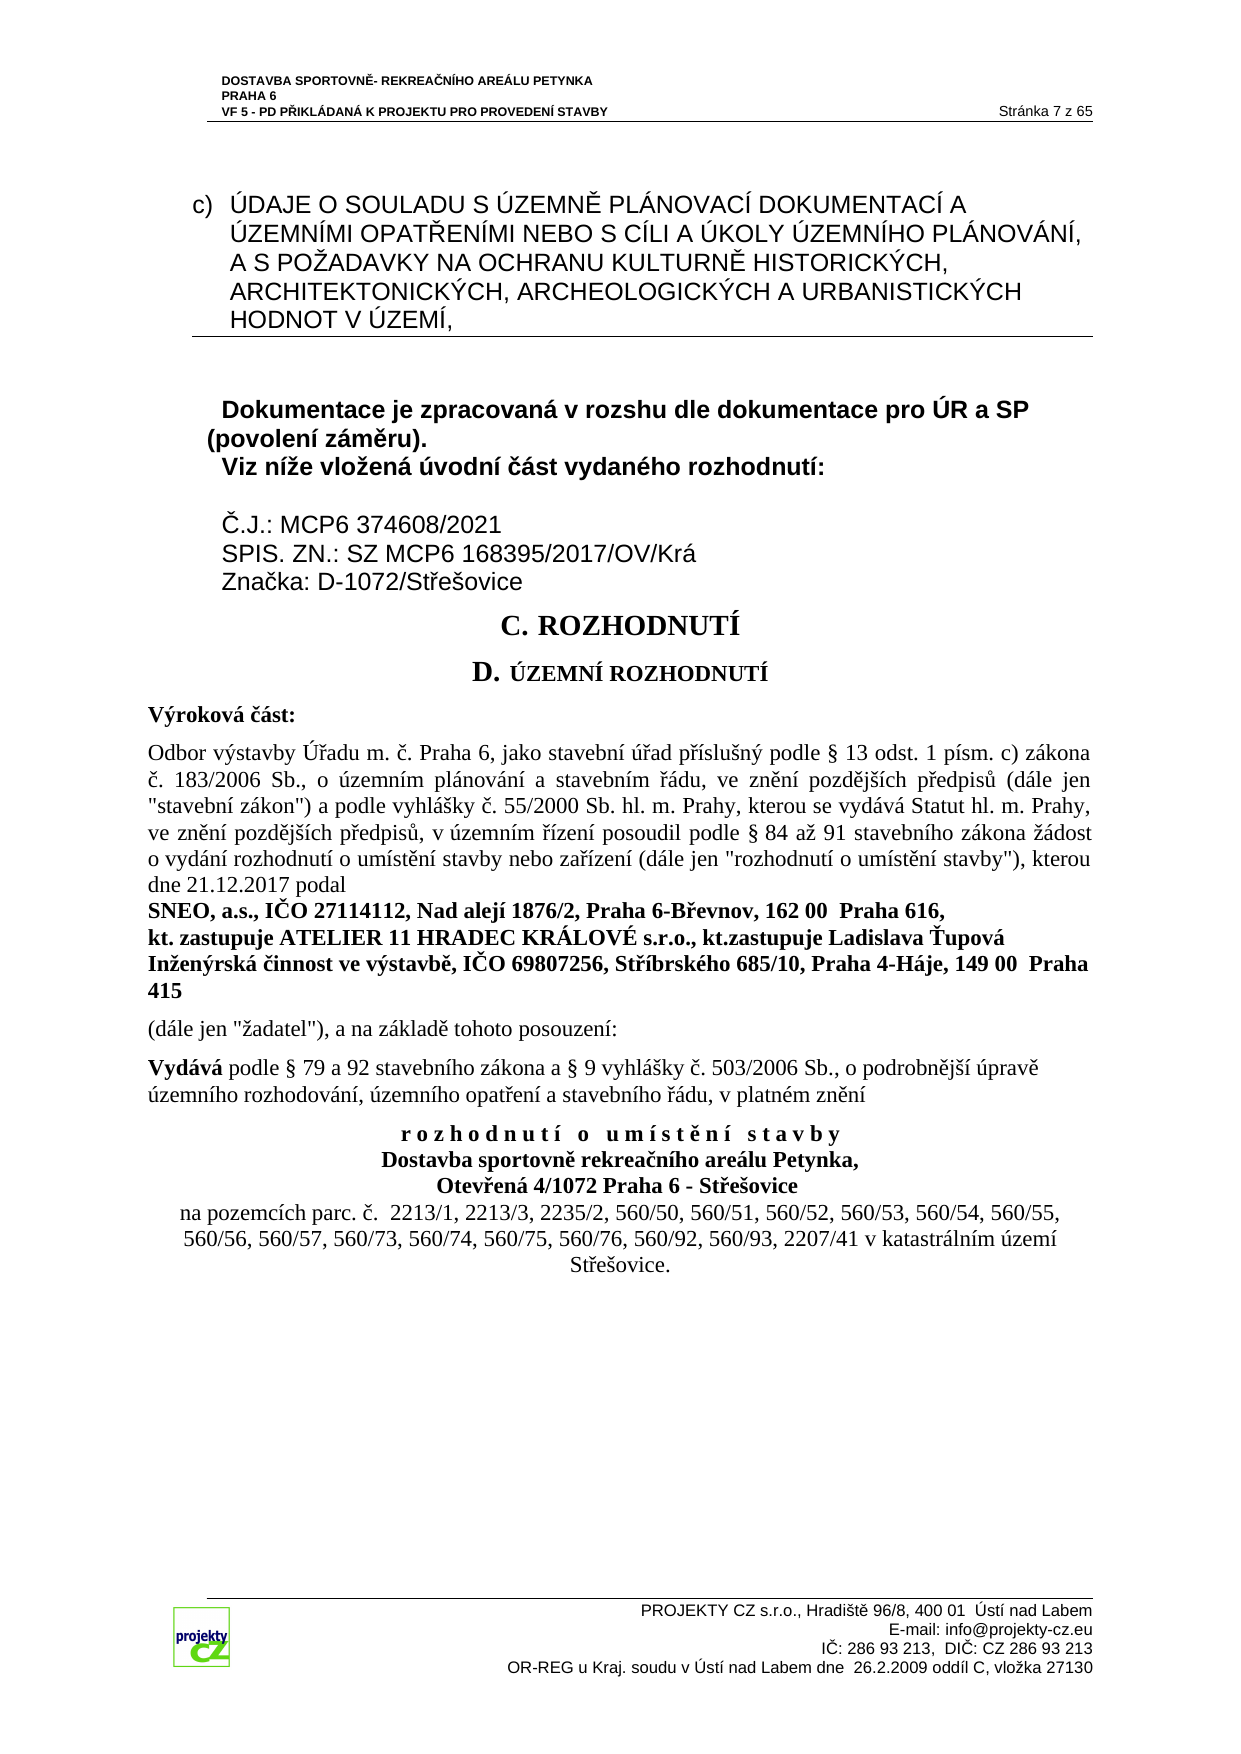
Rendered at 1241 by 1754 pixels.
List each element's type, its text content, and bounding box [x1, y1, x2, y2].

text Č.J.: MCP6 374608/2021 [207, 510, 1093, 538]
text SPIS. ZN.: SZ MCP6 168395/2017/OV/Krá [207, 538, 1093, 567]
text Dostavba sportovně rekreačního areálu Petynka, [148, 1146, 1093, 1172]
text Výroková část: [148, 701, 1093, 727]
text Dokumentace je zpracovaná v rozshu dle dokumentace pro ÚR a SP (povolení záměru). [207, 395, 1093, 452]
picture [170, 1605, 233, 1670]
text r o z h o d n u t í o u m í s t ě n í s t a v b y [148, 1119, 1093, 1146]
text SNEO, a.s., IČO 27114112, Nad alejí 1876/2, Praha 6-Břevnov, 162 00 Praha 616, kt. zastupuje ATELIER 11 HRADEC KRÁLOVÉ s.r.o., kt.zastupuje Ladislava Ťupová Inženýrská činnost ve výstavbě, IČO 69807256, Stříbrského 685/10, Praha 4-Háje, 149 00 Praha 415 [148, 898, 1093, 1003]
text Vydává podle § 79 a 92 stavebního zákona a § 9 vyhlášky č. 503/2006 Sb., o podrobnější úpravě územního rozhodování, územního opatření a stavebního řádu, v platném znění [148, 1054, 1093, 1107]
list ROZHODNUTÍ [148, 608, 1093, 642]
text (dále jen "žadatel"), a na základě tohoto posouzení: [148, 1016, 1093, 1042]
subtitle ÚDAJE O SOULADU S ÚZEMNĚ PLÁNOVACÍ DOKUMENTACÍ A ÚZEMNÍMI OPATŘENÍMI NEBO S CÍLI A ÚKOLY ÚZEMNÍHO PLÁNOVÁNÍ, A S POŽADAVKY NA OCHRANU KULTURNĚ HISTORICKÝCH, ARCHITEKTONICKÝCH, ARCHEOLOGICKÝCH A URBANISTICKÝCH HODNOT V ÚZEMÍ, [192, 190, 1093, 336]
list ÚZEMNÍ ROZHODNUTÍ [148, 654, 1093, 688]
text Značka: D-1072/Střešovice [207, 567, 1093, 596]
text Viz níže vložená úvodní část vydaného rozhodnutí: [207, 452, 1093, 481]
text Otevřená 4/1072 Praha 6 - Střešovice na pozemcích parc. č. 2213/1, 2213/3, 2235/2, 560/50, 560/51, 560/52, 560/53, 560/54, 560/55, 560/56, 560/57, 560/73, 560/74, 560/75, 560/76, 560/92, 560/93, 2207/41 v katastrálním území Střešovice. [148, 1172, 1093, 1278]
text Odbor výstavby Úřadu m. č. Praha 6, jako stavební úřad příslušný podle § 13 odst. 1 písm. c) zákona č. 183/2006 Sb., o územním plánování a stavebním řádu, ve znění pozdějších předpisů (dále jen "stavební zákon") a podle vyhlášky č. 55/2000 Sb. hl. m. Prahy, kterou se vydává Statut hl. m. Prahy, ve znění pozdějších předpisů, v územním řízení posoudil podle § 84 až 91 stavebního zákona žádost o vydání rozhodnutí o umístění stavby nebo zařízení (dále jen "rozhodnutí o umístění stavby"), kterou dne 21.12.2017 podal [148, 739, 1093, 898]
